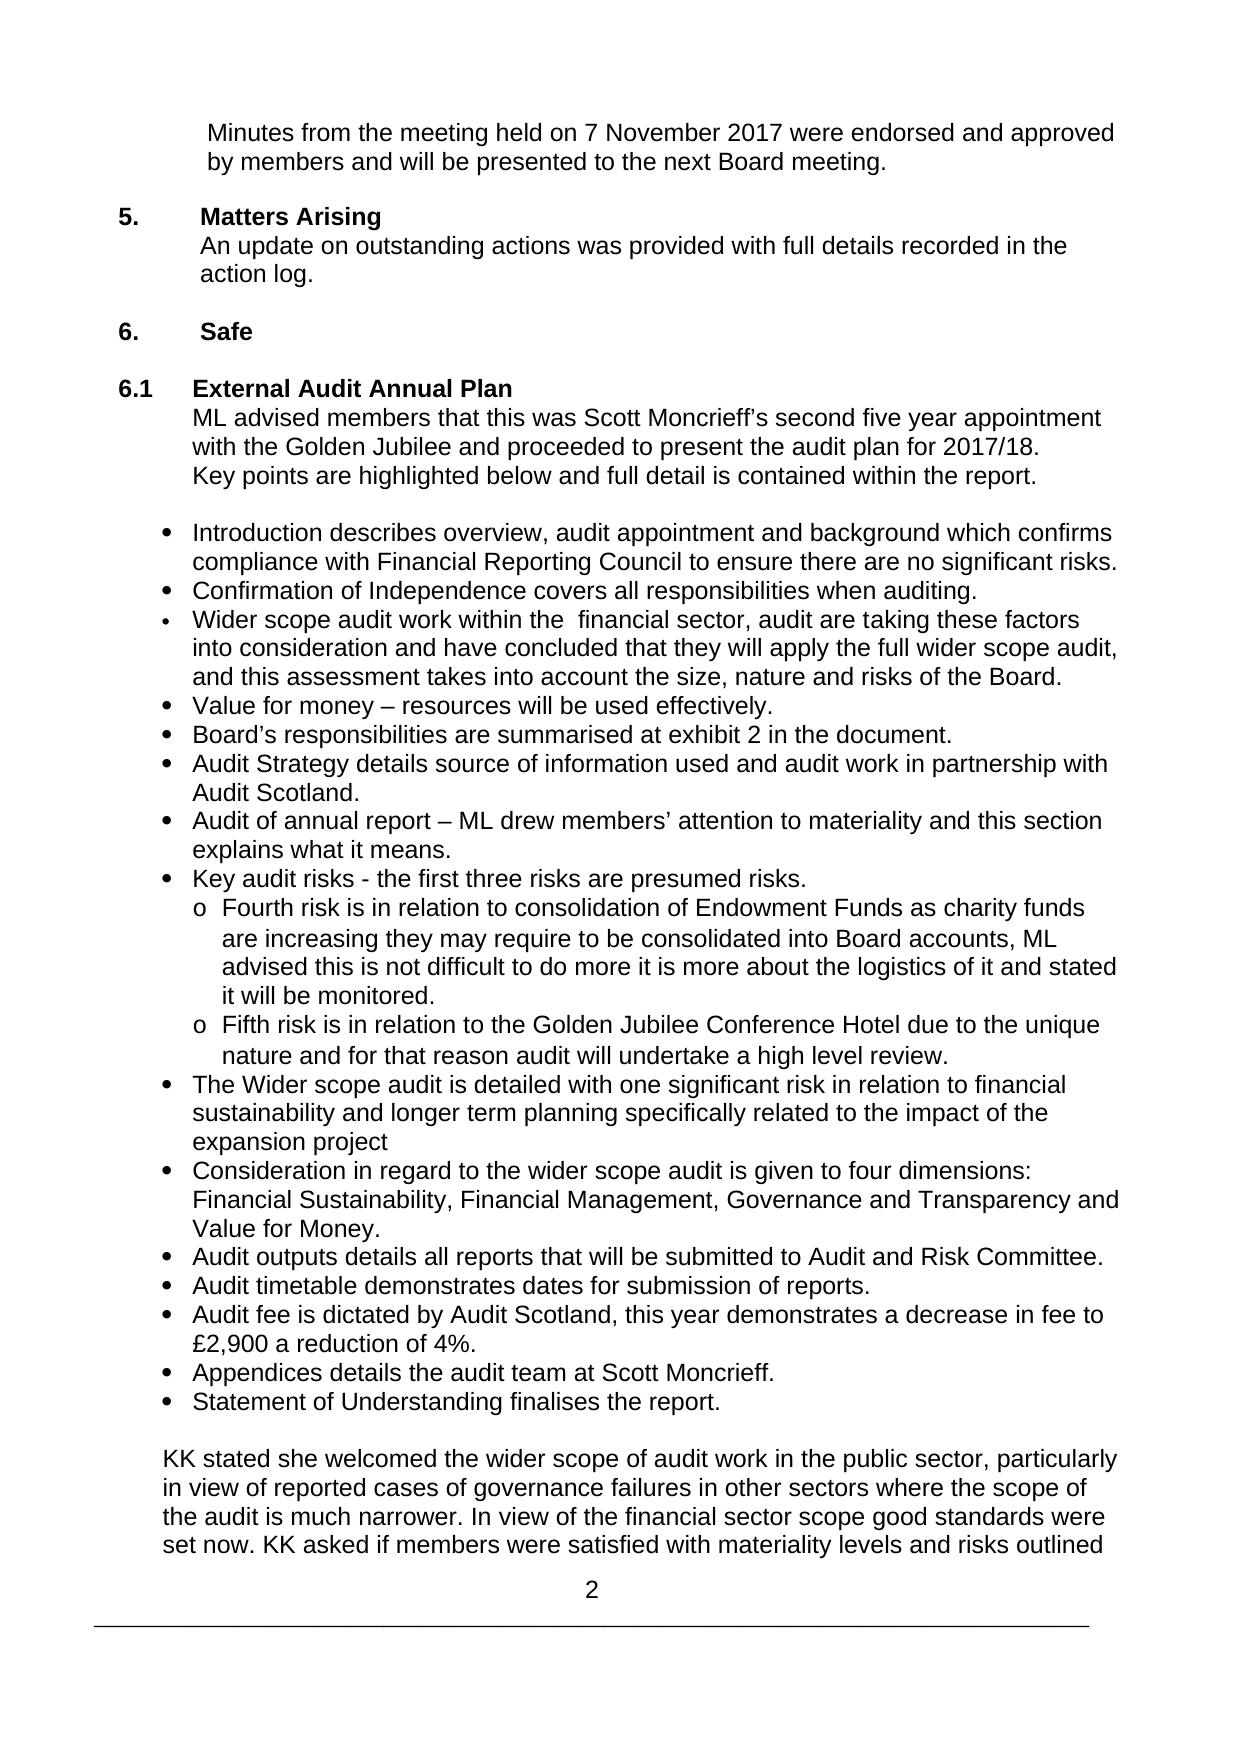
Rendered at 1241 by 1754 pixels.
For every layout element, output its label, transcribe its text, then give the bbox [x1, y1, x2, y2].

list Appendices details the audit team at Scott Moncrieff. [162, 1358, 1122, 1386]
list Fourth risk is in relation to consolidation of Endowment Funds as charity funds are increasing they may require to be consolidated into Board accounts, ML advised this is not difficult to do more it is more about the logistics of it and stated it will be monitored. [192, 893, 1122, 1010]
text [162, 1415, 1122, 1559]
list The Wider scope audit is detailed with one significant risk in relation to financial sustainability and longer term planning specifically related to the impact of the expansion project [162, 1069, 1122, 1156]
list Board’s responsibilities are summarised at exhibit 2 in the document. [162, 720, 1122, 749]
list Consideration in regard to the wider scope audit is given to four dimensions: Financial Sustainability, Financial Management, Governance and Transparency and Value for Money. [162, 1156, 1122, 1242]
list Matters Arising An update on outstanding actions was provided with full details recorded in the action log. [118, 202, 1122, 317]
list Fifth risk is in relation to the Golden Jubilee Conference Hotel due to the unique nature and for that reason audit will undertake a high level review. [192, 1010, 1122, 1069]
list Key audit risks - the first three risks are presumed risks. [162, 864, 1122, 893]
list Audit fee is dictated by Audit Scotland, this year demonstrates a decrease in fee to £2,900 a reduction of 4%. [162, 1300, 1122, 1358]
list Introduction describes overview, audit appointment and background which confirms compliance with Financial Reporting Council to ensure there are no significant risks. [162, 518, 1122, 576]
list Statement of Understanding finalises the report. [162, 1386, 1122, 1415]
list Wider scope audit work within the financial sector, audit are taking these factors into consideration and have concluded that they will apply the full wider scope audit, and this assessment takes into account the size, nature and risks of the Board. [162, 605, 1122, 691]
list Value for money – resources will be used effectively. [162, 691, 1122, 720]
list Confirmation of Independence covers all responsibilities when auditing. [162, 576, 1122, 605]
title Minutes from the meeting held on 7 November 2017 were endorsed and approved by members and will be presented to the next Board meeting. [207, 118, 1122, 202]
list Audit timetable demonstrates dates for submission of reports. [162, 1271, 1122, 1300]
list Audit outputs details all reports that will be submitted to Audit and Risk Committee. [162, 1242, 1122, 1271]
list Audit of annual report – ML drew members’ attention to materiality and this section explains what it means. [162, 806, 1122, 864]
list ML advised members that this was Scott Moncrieff’s second five year appointment with the Golden Jubilee and proceeded to present the audit plan for 2017/18. Key points are highlighted below and full detail is contained within the report. [192, 403, 1122, 518]
text 6.1 External Audit Annual Plan [118, 374, 1122, 403]
list Audit Strategy details source of information used and audit work in partnership with Audit Scotland. [162, 749, 1122, 806]
list Safe [118, 317, 1122, 346]
